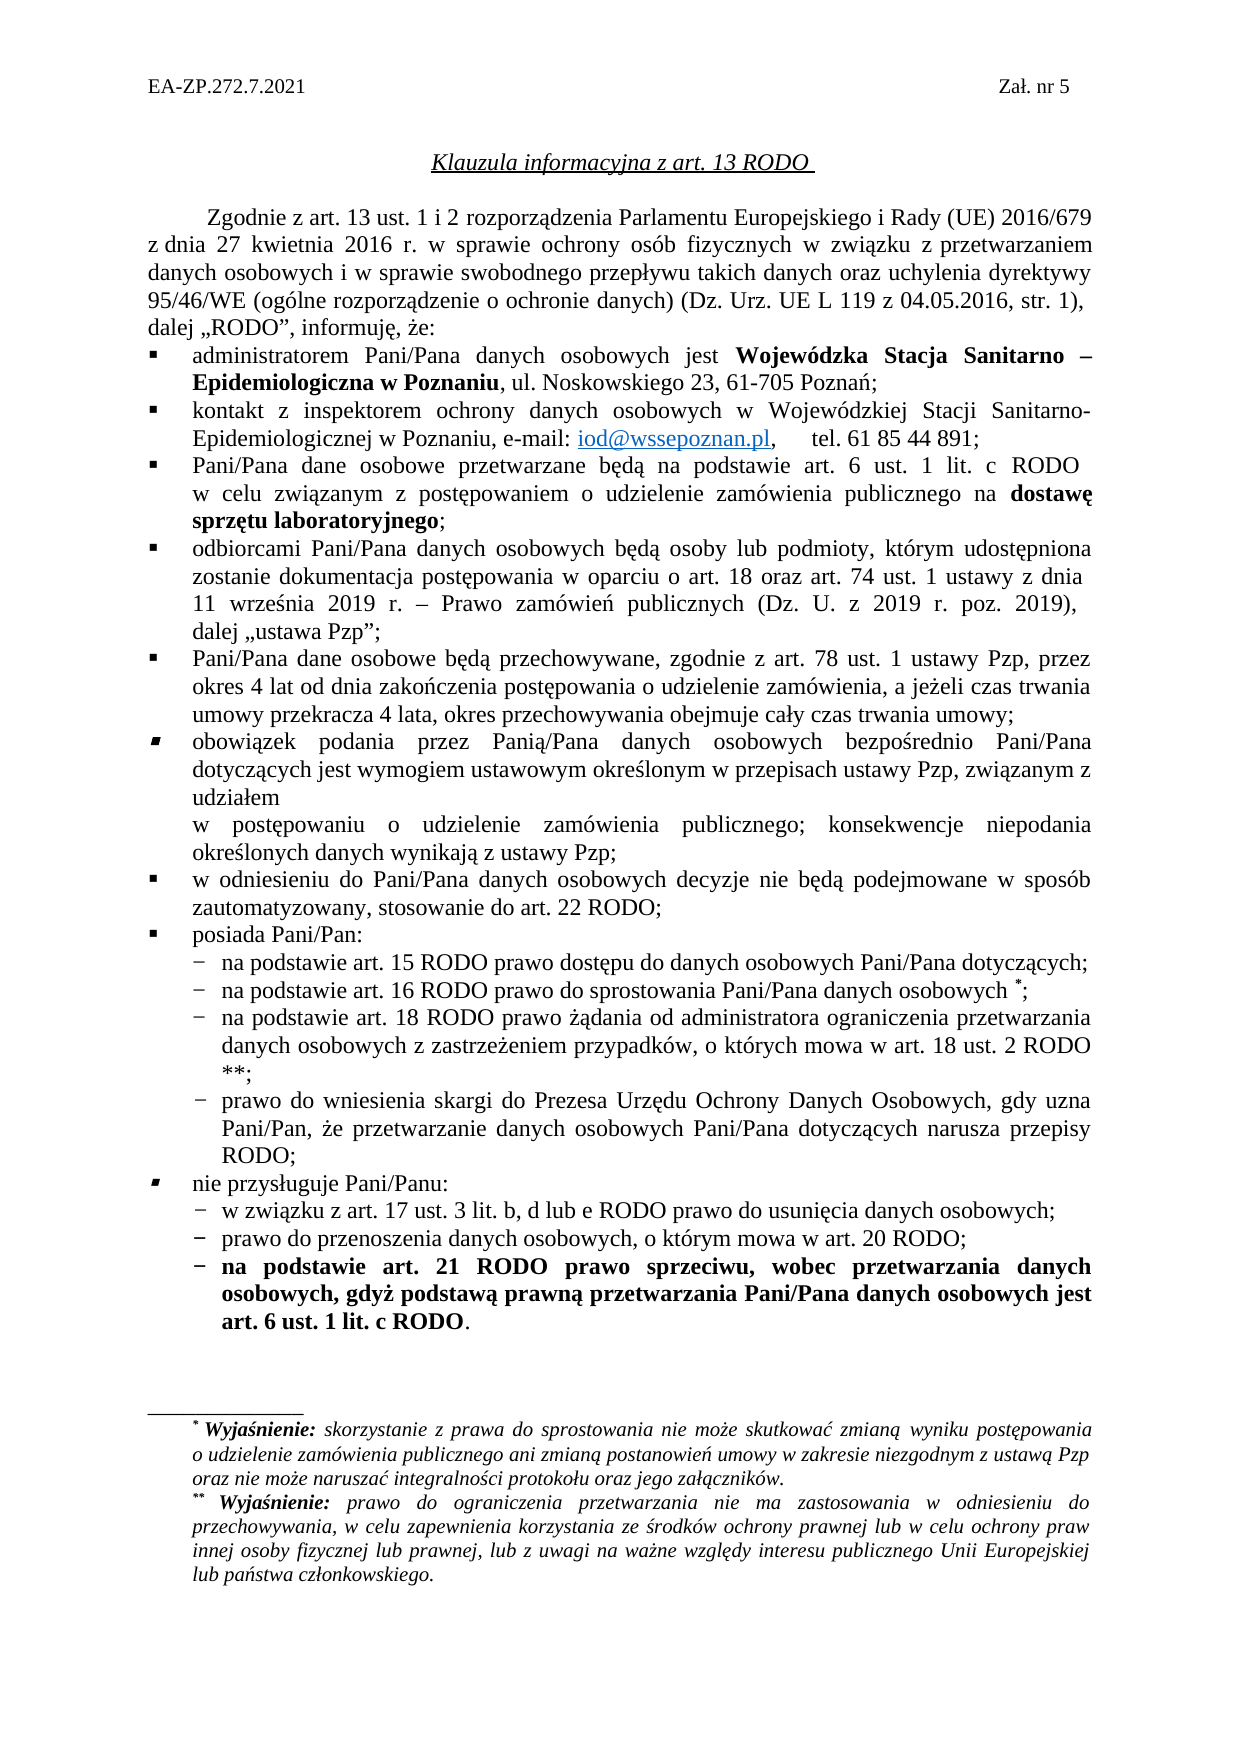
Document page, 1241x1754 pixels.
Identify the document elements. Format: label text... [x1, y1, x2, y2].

list odbiorcami Pani/Pana danych osobowych będą osoby lub podmioty, którym udostępniona zostanie dokumentacja postępowania w oparciu o art. 18 oraz art. 74 ust. 1 ustawy z dnia 11 września 2019 r. – Prawo zamówień publicznych (Dz. U. z 2019 r. poz. 2019), dalej „ustawa Pzp”; [148, 534, 1093, 644]
list na podstawie art. 15 RODO prawo dostępu do danych osobowych Pani/Pana dotyczących; [192, 948, 1093, 976]
list Pani/Pana dane osobowe przetwarzane będą na podstawie art. 6 ust. 1 lit. c RODO w celu związanym z postępowaniem o udzielenie zamówienia publicznego na dostawę sprzętu laboratoryjnego; [148, 451, 1093, 534]
list w odniesieniu do Pani/Pana danych osobowych decyzje nie będą podejmowane w sposób zautomatyzowany, stosowanie do art. 22 RODO; [148, 865, 1093, 921]
list w związku z art. 17 ust. 3 lit. b, d lub e RODO prawo do usunięcia danych osobowych; [192, 1197, 1093, 1224]
list na podstawie art. 18 RODO prawo żądania od administratora ograniczenia przetwarzania danych osobowych z zastrzeżeniem przypadków, o których mowa w art. 18 ust. 2 RODO **; [192, 1003, 1093, 1086]
list na podstawie art. 16 RODO prawo do sprostowania Pani/Pana danych osobowych *; [192, 976, 1093, 1003]
list posiada Pani/Pan: [148, 921, 1093, 948]
list na podstawie art. 21 RODO prawo sprzeciwu, wobec przetwarzania danych osobowych, gdyż podstawą prawną przetwarzania Pani/Pana danych osobowych jest art. 6 ust. 1 lit. c RODO. [192, 1252, 1093, 1334]
list Pani/Pana dane osobowe będą przechowywane, zgodnie z art. 78 ust. 1 ustawy Pzp, przez okres 4 lat od dnia zakończenia postępowania o udzielenie zamówienia, a jeżeli czas trwania umowy przekracza 4 lata, okres przechowywania obejmuje cały czas trwania umowy; [148, 644, 1093, 727]
text Klauzula informacyjna z art. 13 RODO [148, 148, 1093, 175]
list prawo do przenoszenia danych osobowych, o którym mowa w art. 20 RODO; [192, 1224, 1093, 1252]
list * Wyjaśnienie: skorzystanie z prawa do sprostowania nie może skutkować zmianą wyniku postępowania o udzielenie zamówienia publicznego ani zmianą postanowień umowy w zakresie niezgodnym z ustawą Pzp oraz nie może naruszać integralności protokołu oraz jego załączników. [192, 1417, 1093, 1489]
list prawo do wniesienia skargi do Prezesa Urzędu Ochrony Danych Osobowych, gdy uzna Pani/Pan, że przetwarzanie danych osobowych Pani/Pana dotyczących narusza przepisy RODO; [192, 1086, 1093, 1169]
text _____________ [148, 1390, 1093, 1417]
list obowiązek podania przez Panią/Pana danych osobowych bezpośrednio Pani/Pana dotyczących jest wymogiem ustawowym określonym w przepisach ustawy Pzp, związanym z udziałem w postępowaniu o udzielenie zamówienia publicznego; konsekwencje niepodania określonych danych wynikają z ustawy Pzp; [148, 727, 1093, 865]
list nie przysługuje Pani/Panu: [148, 1169, 1093, 1197]
text Zgodnie z art. 13 ust. 1 i 2 rozporządzenia Parlamentu Europejskiego i Rady (UE) 2016/679 z dnia 27 kwietnia 2016 r. w sprawie ochrony osób fizycznych w związku z przetwarzaniem danych osobowych i w sprawie swobodnego przepływu takich danych oraz uchylenia dyrektywy 95/46/WE (ogólne rozporządzenie o ochronie danych) (Dz. Urz. UE L 119 z 04.05.2016, str. 1), dalej „RODO”, informuję, że: [148, 203, 1093, 341]
list ** Wyjaśnienie: prawo do ograniczenia przetwarzania nie ma zastosowania w odniesieniu do przechowywania, w celu zapewnienia korzystania ze środków ochrony prawnej lub w celu ochrony praw innej osoby fizycznej lub prawnej, lub z uwagi na ważne względy interesu publicznego Unii Europejskiej lub państwa członkowskiego. [192, 1489, 1093, 1586]
list kontakt z inspektorem ochrony danych osobowych w Wojewódzkiej Stacji Sanitarno- Epidemiologicznej w Poznaniu, e-mail: iod@wssepoznan.pl, tel. 61 85 44 891; [148, 396, 1093, 451]
list administratorem Pani/Pana danych osobowych jest Wojewódzka Stacja Sanitarno – Epidemiologiczna w Poznaniu, ul. Noskowskiego 23, 61-705 Poznań; [148, 341, 1093, 396]
